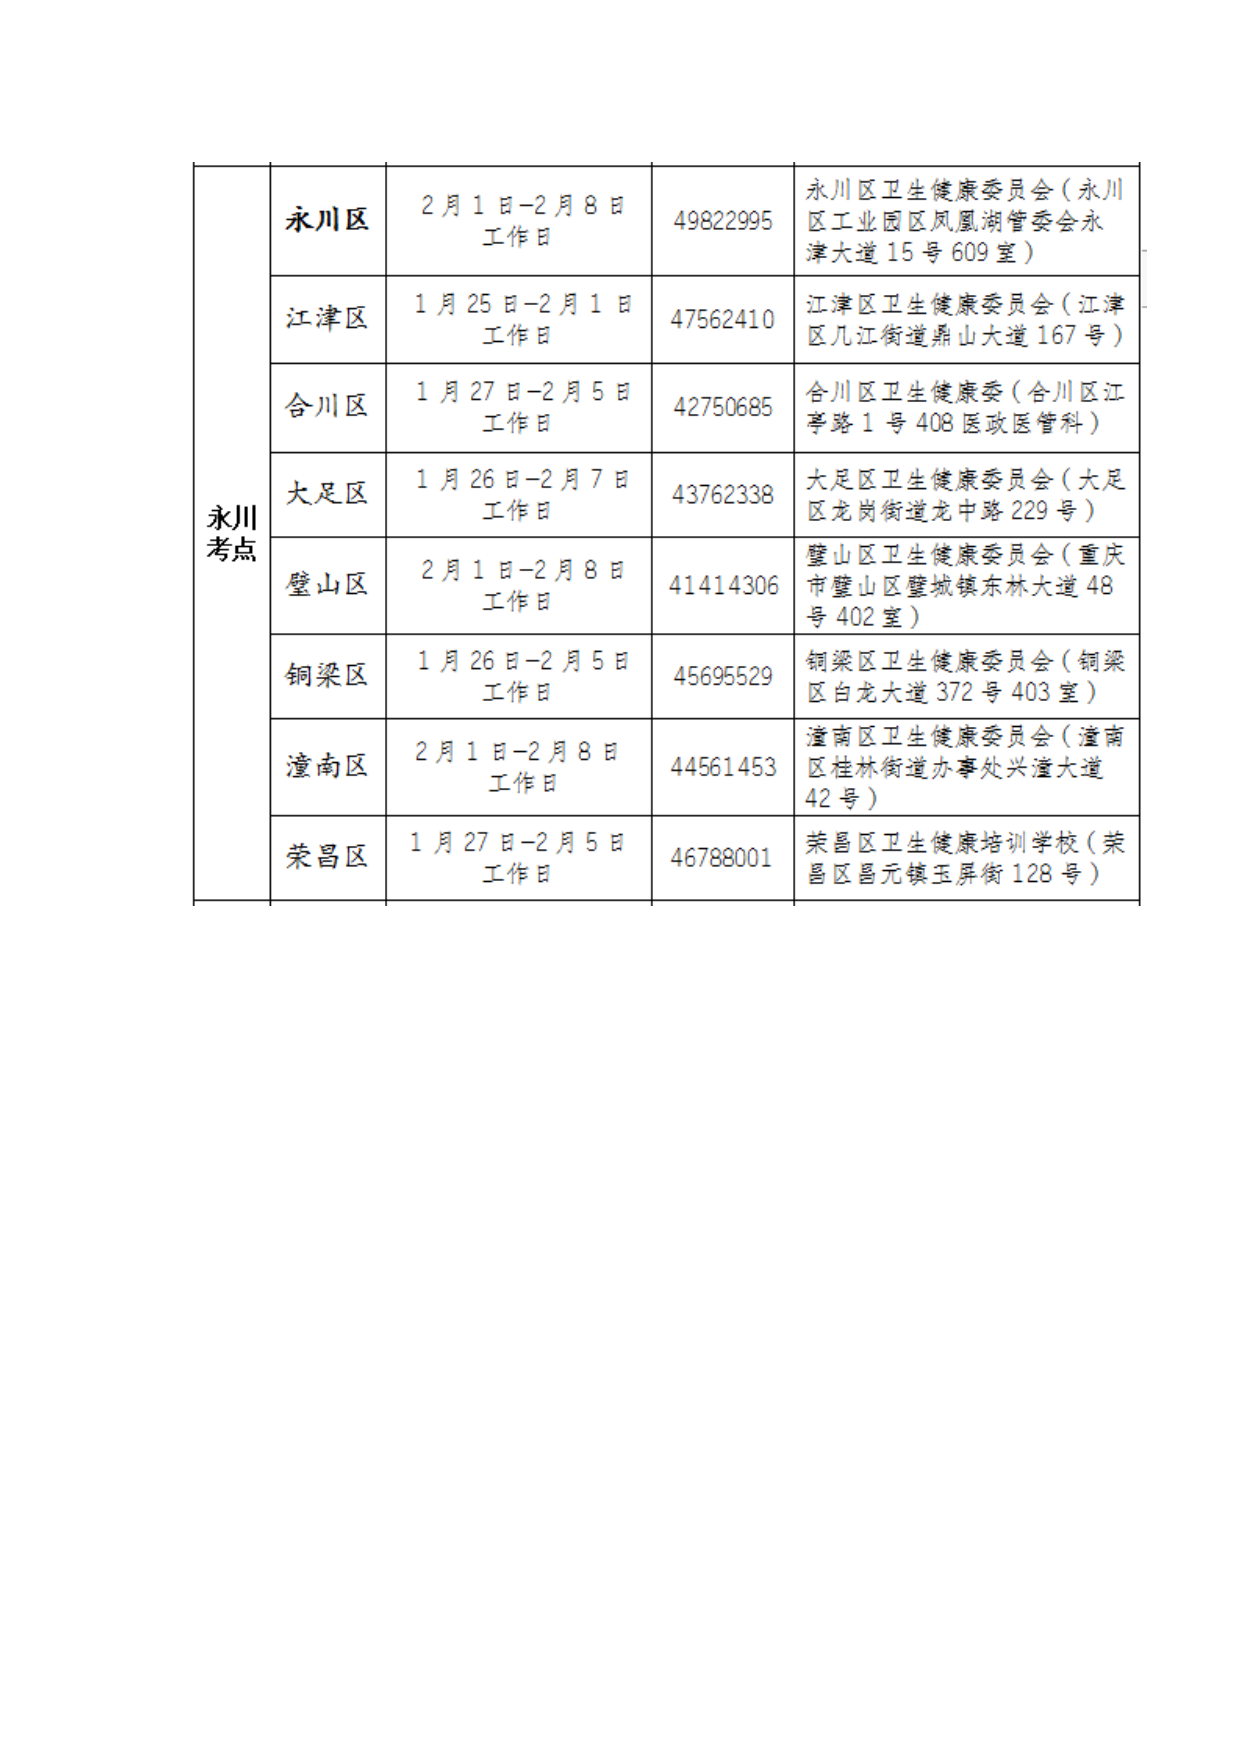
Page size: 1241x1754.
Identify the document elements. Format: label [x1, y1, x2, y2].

picture [187, 162, 1147, 906]
